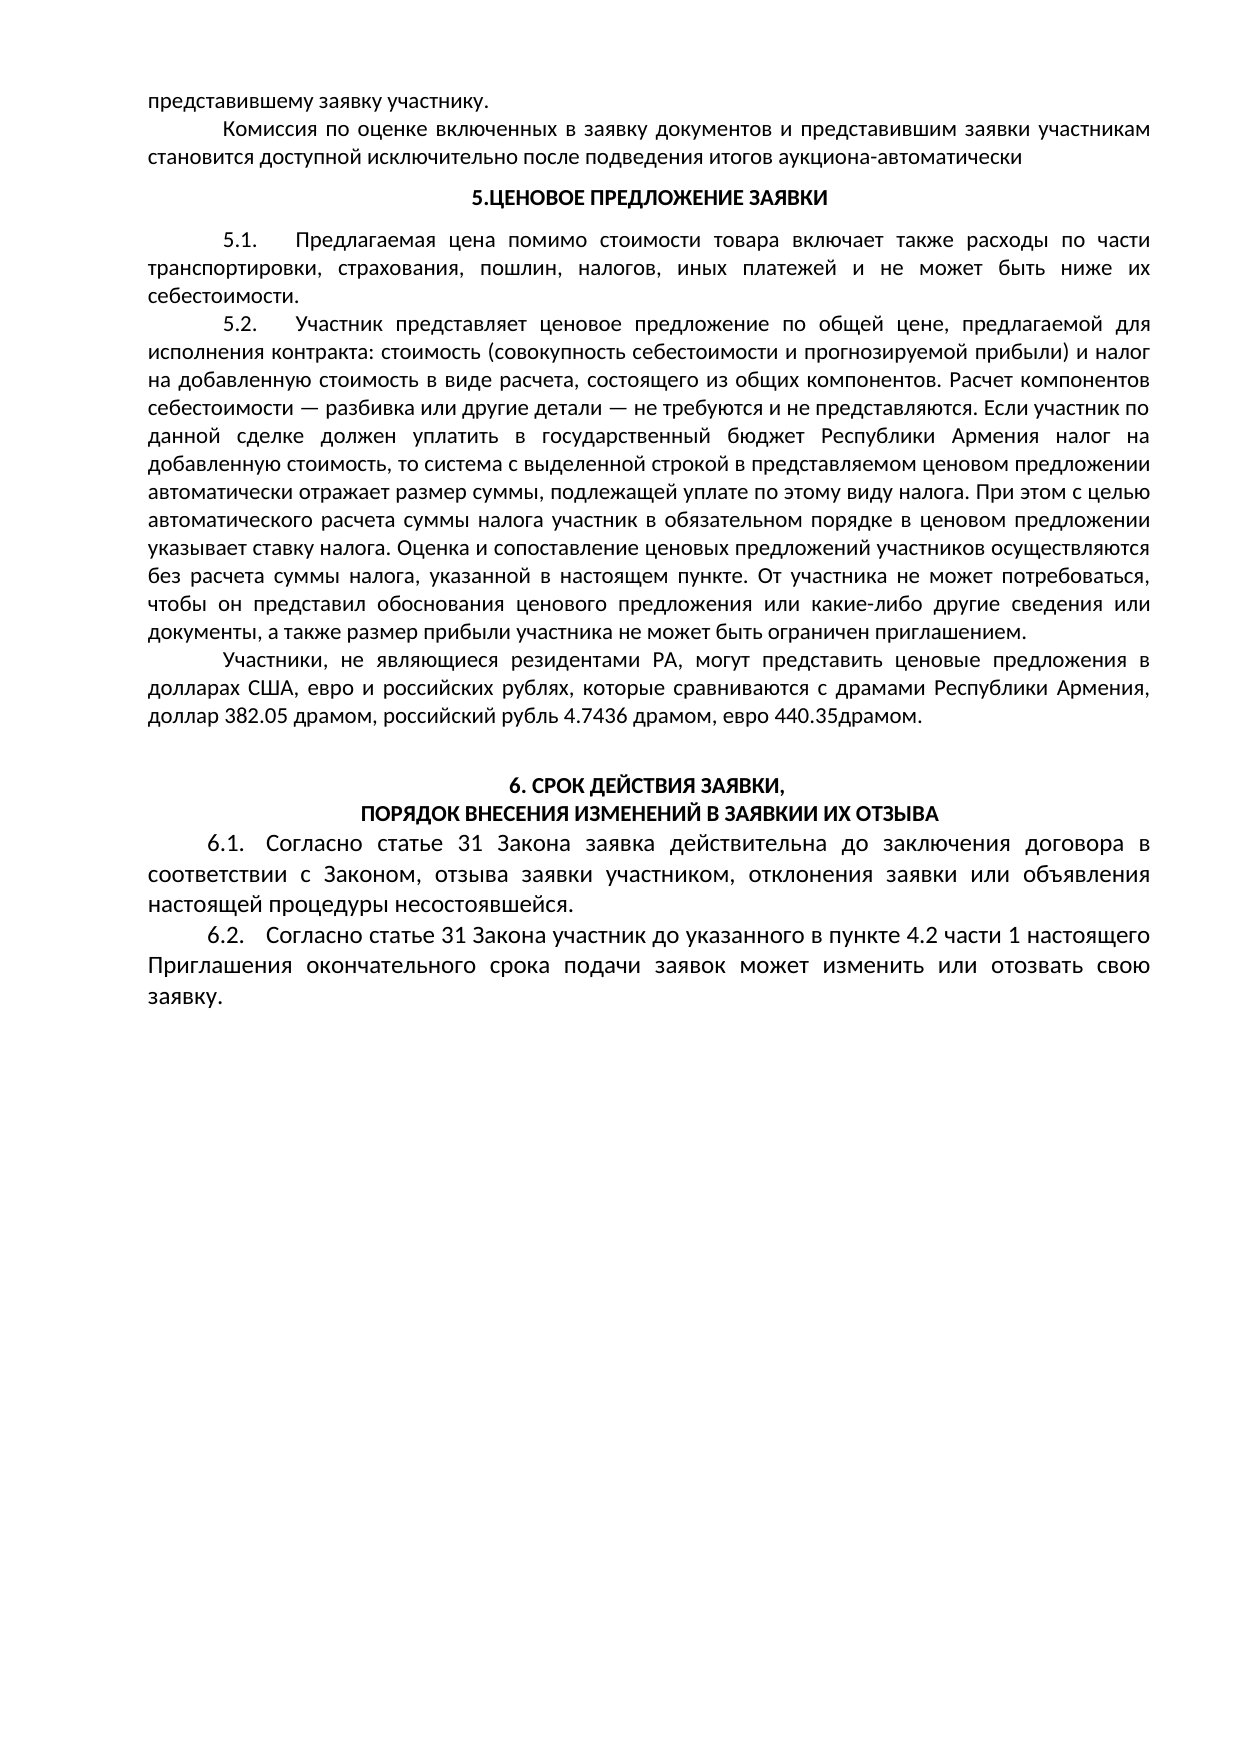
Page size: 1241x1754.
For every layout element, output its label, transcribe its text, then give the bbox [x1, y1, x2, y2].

text 5.ЦЕНОВОЕ ПРЕДЛОЖЕНИЕ ЗАЯВКИ [148, 183, 1152, 211]
text 6.2. Согласно статье 31 Закона участник до указанного в пункте 4.2 части 1 настоящего Приглашения окончательного срока подачи заявок может изменить или отозвать свою заявку. [148, 919, 1152, 1011]
text Участники, не являющиеся резидентами РА, могут представить ценовые предложения в долларах США, евро и российских рублях, которые сравниваются с драмами Республики Армения, доллар 382.05 драмом, российский рубль 4.7436 драмом, евро 440.35драмом. [148, 645, 1152, 729]
text 6.1. Согласно статье 31 Закона заявка действительна до заключения договора в соответствии с Законом, отзыва заявки участником, отклонения заявки или объявления настоящей процедуры несостоявшейся. [148, 827, 1152, 919]
text 5.1. Предлагаемая цена помимо стоимости товара включает также расходы по части транспортировки, страхования, пошлин, налогов, иных платежей и не может быть ниже их себестоимости. [148, 225, 1152, 309]
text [148, 86, 1152, 114]
text 5.2. Участник представляет ценовое предложение по общей цене, предлагаемой для исполнения контракта: стоимость (совокупность себестоимости и прогнозируемой прибыли) и налог на добавленную стоимость в виде расчета, состоящего из общих компонентов. Расчет компонентов себестоимости — разбивка или другие детали — не требуются и не представляются. Если участник по данной сделке должен уплатить в государственный бюджет Республики Армения налог на добавленную стоимость, то система с выделенной строкой в представляемом ценовом предложении автоматически отражает размер суммы, подлежащей уплате по этому виду налога. При этом с целью автоматического расчета суммы налога участник в обязательном порядке в ценовом предложении указывает ставку налога. Оценка и сопоставление ценовых предложений участников осуществляются без расчета суммы налога, указанной в настоящем пункте. От участника не может потребоваться, чтобы он представил обоснования ценового предложения или какие-либо другие сведения или документы, а также размер прибыли участника не может быть ограничен приглашением. [148, 309, 1152, 645]
text Комиссия по оценке включенных в заявку документов и представившим заявки участникам становится доступной исключительно после подведения итогов аукциона-автоматически [148, 114, 1152, 171]
text 6. СРОК ДЕЙСТВИЯ ЗАЯВКИ, ПОРЯДОК ВНЕСЕНИЯ ИЗМЕНЕНИЙ В ЗАЯВКИИ ИХ ОТЗЫВА [207, 771, 1093, 827]
